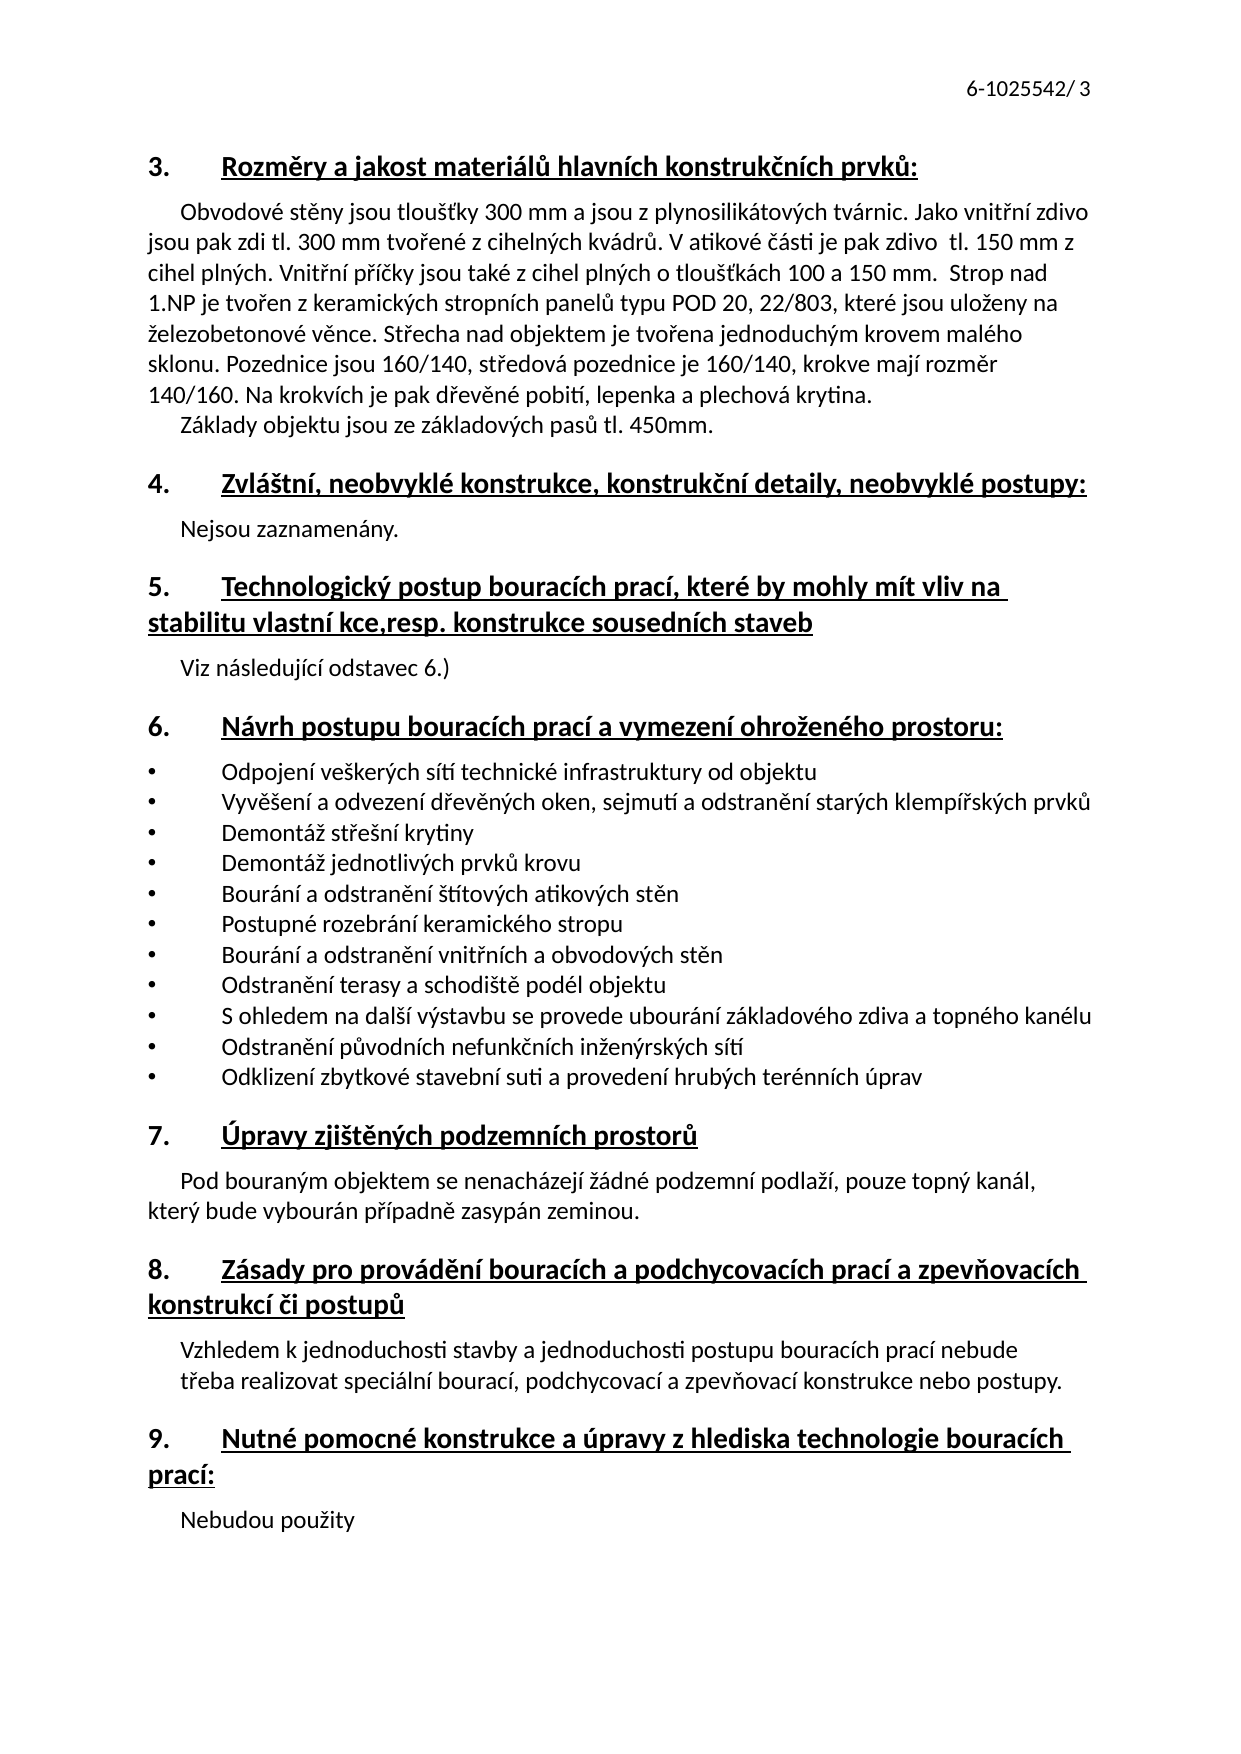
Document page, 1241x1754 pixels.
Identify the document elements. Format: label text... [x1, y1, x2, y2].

list S ohledem na další výstavbu se provede ubourání základového zdiva a topného kanélu [148, 1000, 1093, 1031]
list Odpojení veškerých sítí technické infrastruktury od objektu [148, 756, 1093, 786]
subtitle Rozměry a jakost materiálů hlavních konstrukčních prvků: [148, 148, 1093, 183]
subtitle Nutné pomocné konstrukce a úpravy z hlediska technologie bouracích prací: [148, 1421, 1093, 1492]
list Odstranění původních nefunkčních inženýrských sítí [148, 1031, 1093, 1061]
list Vyvěšení a odvezení dřevěných oken, sejmutí a odstranění starých klempířských prvků [148, 786, 1093, 817]
list Demontáž jednotlivých prvků krovu [148, 847, 1093, 878]
text Základy objektu jsou ze základových pasů tl. 450mm. [148, 409, 1093, 440]
subtitle Zásady pro provádění bouracích a podchycovacích prací a zpevňovacích konstrukcí či postupů [148, 1251, 1093, 1322]
subtitle Úpravy zjištěných podzemních prostorů [148, 1117, 1093, 1152]
text Nebudou použity [148, 1504, 1093, 1535]
list Bourání a odstranění štítových atikových stěn [148, 878, 1093, 908]
list Demontáž střešní krytiny [148, 817, 1093, 847]
text třeba realizovat speciální bourací, podchycovací a zpevňovací konstrukce nebo postupy. [148, 1365, 1093, 1396]
list Bourání a odstranění vnitřních a obvodových stěn [148, 939, 1093, 969]
subtitle Návrh postupu bouracích prací a vymezení ohroženého prostoru: [148, 708, 1093, 743]
text Obvodové stěny jsou tloušťky 300 mm a jsou z plynosilikátových tvárnic. Jako vnitřní zdivo jsou pak zdi tl. 300 mm tvořené z cihelných kvádrů. V atikové části je pak zdivo tl. 150 mm z cihel plných. Vnitřní příčky jsou také z cihel plných o tloušťkách 100 a 150 mm. Strop nad 1.NP je tvořen z keramických stropních panelů typu POD 20, 22/803, které jsou uloženy na železobetonové věnce. Střecha nad objektem je tvořena jednoduchým krovem malého sklonu. Pozednice jsou 160/140, středová pozednice je 160/140, krokve mají rozměr 140/160. Na krokvích je pak dřevěné pobití, lepenka a plechová krytina. [148, 196, 1093, 409]
list Odklizení zbytkové stavební suti a provedení hrubých terénních úprav [148, 1061, 1093, 1092]
list Odstranění terasy a schodiště podél objektu [148, 969, 1093, 1000]
text Vzhledem k jednoduchosti stavby a jednoduchosti postupu bouracích prací nebude [148, 1334, 1093, 1365]
text Viz následující odstavec 6.) [148, 652, 1093, 683]
list Postupné rozebrání keramického stropu [148, 908, 1093, 939]
subtitle Zvláštní, neobvyklé konstrukce, konstrukční detaily, neobvyklé postupy: [148, 465, 1093, 501]
text Nejsou zaznamenány. [148, 513, 1093, 543]
subtitle Technologický postup bouracích prací, které by mohly mít vliv na stabilitu vlastní kce,resp. konstrukce sousedních staveb [148, 568, 1093, 640]
text Pod bouraným objektem se nenacházejí žádné podzemní podlaží, pouze topný kanál, který bude vybourán případně zasypán zeminou. [148, 1165, 1093, 1226]
